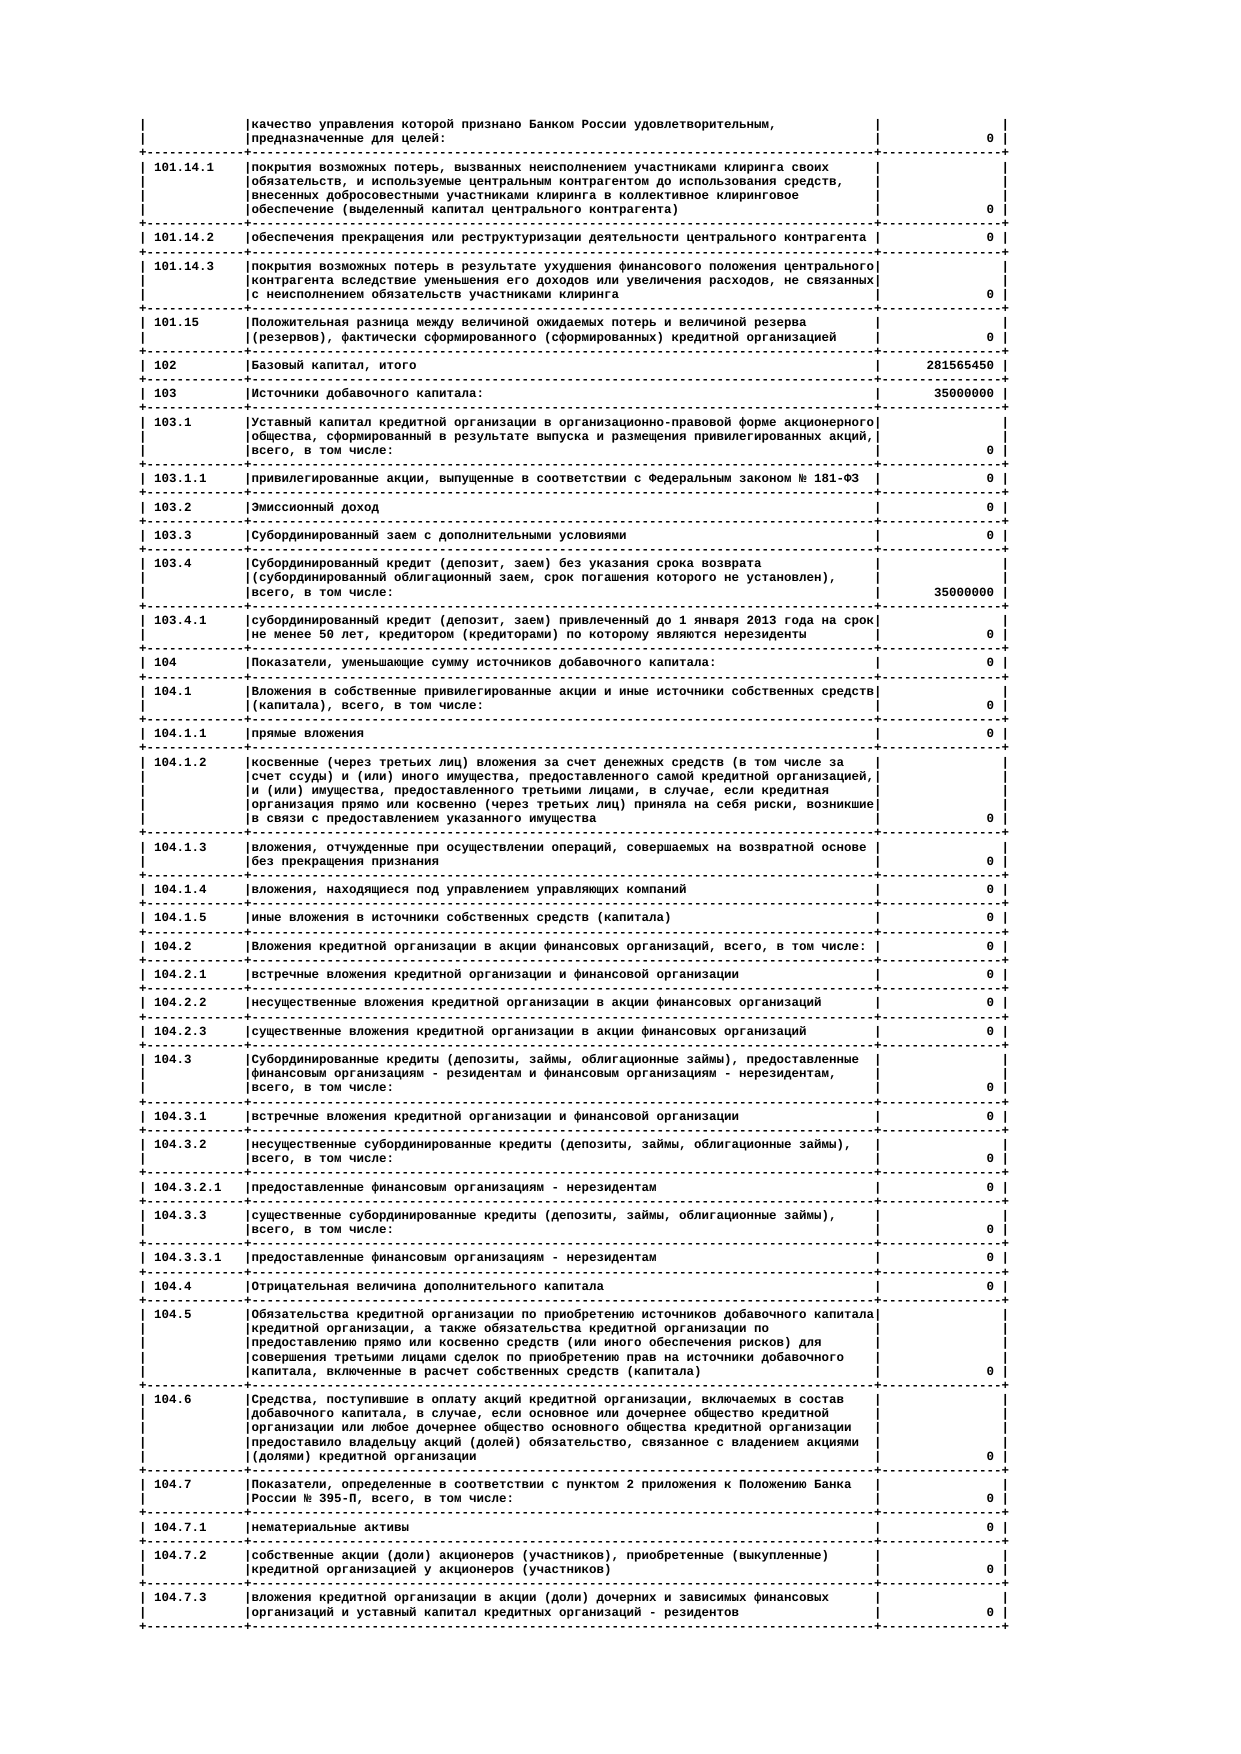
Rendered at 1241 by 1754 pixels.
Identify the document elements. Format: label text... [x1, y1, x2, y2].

text | |кредитной организации, а также обязательства кредитной организации по | | [139, 1322, 1101, 1336]
text +-------------+-----------------------------------------------------------------------------------+----------------+ [139, 926, 1101, 940]
text | 104.3.2.1 |предоставленные финансовым организациям - нерезидентам | 0 | [139, 1181, 1101, 1195]
text | |всего, в том числе: | 0 | [139, 1081, 1101, 1096]
text | |добавочного капитала, в случае, если основное или дочернее общество кредитной | | [139, 1407, 1101, 1421]
text | 102 |Базовый капитал, итого | 281565450 | [139, 359, 1101, 373]
text | 103.2 |Эмиссионный доход | 0 | [139, 501, 1101, 515]
text | |(капитала), всего, в том числе: | 0 | [139, 699, 1101, 713]
text | 104.3.3 |существенные субординированные кредиты (депозиты, займы, облигационные займы), | | [139, 1209, 1101, 1223]
text +-------------+-----------------------------------------------------------------------------------+----------------+ [139, 515, 1101, 529]
text | 101.15 |Положительная разница между величиной ожидаемых потерь и величиной резерва | | [139, 316, 1101, 331]
text | |предназначенные для целей: | 0 | [139, 132, 1101, 146]
text | 104.1 |Вложения в собственные привилегированные акции и иные источники собственных средств| | [139, 685, 1101, 699]
text +-------------+-----------------------------------------------------------------------------------+----------------+ [139, 1506, 1101, 1521]
text | 103.1 |Уставный капитал кредитной организации в организационно-правовой форме акционерного| | [139, 416, 1101, 430]
text +-------------+-----------------------------------------------------------------------------------+----------------+ [139, 345, 1101, 359]
text | |не менее 50 лет, кредитором (кредиторами) по которому являются нерезиденты | 0 | [139, 628, 1101, 642]
text +-------------+-----------------------------------------------------------------------------------+----------------+ [139, 741, 1101, 756]
text | 101.14.1 |покрытия возможных потерь, вызванных неисполнением участниками клиринга своих | | [139, 161, 1101, 175]
text | 104.1.4 |вложения, находящиеся под управлением управляющих компаний | 0 | [139, 883, 1101, 897]
text | |без прекращения признания | 0 | [139, 855, 1101, 869]
text +-------------+-----------------------------------------------------------------------------------+----------------+ [139, 1237, 1101, 1251]
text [139, 146, 1101, 161]
text | 104.3.2 |несущественные субординированные кредиты (депозиты, займы, облигационные займы), | | [139, 1138, 1101, 1152]
text | 104.7.2 |собственные акции (доли) акционеров (участников), приобретенные (выкупленные) | | [139, 1549, 1101, 1563]
text +-------------+-----------------------------------------------------------------------------------+----------------+ [139, 826, 1101, 841]
text | 104.7.3 |вложения кредитной организации в акции (доли) дочерних и зависимых финансовых | | [139, 1591, 1101, 1606]
text | |организации или любое дочернее общество основного общества кредитной организации | | [139, 1421, 1101, 1436]
text | |(субординированный облигационный заем, срок погашения которого не установлен), | | [139, 571, 1101, 586]
text | 104.3 |Субординированные кредиты (депозиты, займы, облигационные займы), предоставленные | | [139, 1053, 1101, 1067]
text +-------------+-----------------------------------------------------------------------------------+----------------+ [139, 246, 1101, 260]
text +-------------+-----------------------------------------------------------------------------------+----------------+ [139, 1464, 1101, 1478]
text +-------------+-----------------------------------------------------------------------------------+----------------+ [139, 1535, 1101, 1549]
text | 104.1.1 |прямые вложения | 0 | [139, 727, 1101, 741]
text +-------------+-----------------------------------------------------------------------------------+----------------+ [139, 1039, 1101, 1053]
text +-------------+-----------------------------------------------------------------------------------+----------------+ [139, 1620, 1101, 1634]
text +-------------+-----------------------------------------------------------------------------------+----------------+ [139, 671, 1101, 685]
text | 104.3.3.1 |предоставленные финансовым организациям - нерезидентам | 0 | [139, 1251, 1101, 1266]
text +-------------+-----------------------------------------------------------------------------------+----------------+ [139, 486, 1101, 501]
text +-------------+-----------------------------------------------------------------------------------+----------------+ [139, 897, 1101, 911]
text +-------------+-----------------------------------------------------------------------------------+----------------+ [139, 302, 1101, 316]
text | |общества, сформированный в результате выпуска и размещения привилегированных акций,| | [139, 430, 1101, 444]
text +-------------+-----------------------------------------------------------------------------------+----------------+ [139, 1379, 1101, 1393]
text | 101.14.3 |покрытия возможных потерь в результате ухудшения финансового положения центрального| | [139, 260, 1101, 274]
text | |обязательств, и используемые центральным контрагентом до использования средств, | | [139, 175, 1101, 189]
text | |качество управления которой признано Банком России удовлетворительным, | | [139, 118, 1101, 132]
text +-------------+-----------------------------------------------------------------------------------+----------------+ [139, 982, 1101, 996]
text +-------------+-----------------------------------------------------------------------------------+----------------+ [139, 1166, 1101, 1181]
text | 104.6 |Средства, поступившие в оплату акций кредитной организации, включаемых в состав | | [139, 1393, 1101, 1407]
text | |капитала, включенные в расчет собственных средств (капитала) | 0 | [139, 1365, 1101, 1379]
text +-------------+-----------------------------------------------------------------------------------+----------------+ [139, 217, 1101, 231]
text | |предоставлению прямо или косвенно средств (или иного обеспечения рисков) для | | [139, 1336, 1101, 1351]
text | 104.4 |Отрицательная величина дополнительного капитала | 0 | [139, 1280, 1101, 1294]
text | 104.7 |Показатели, определенные в соответствии с пунктом 2 приложения к Положению Банка | | [139, 1478, 1101, 1492]
text | |и (или) имущества, предоставленного третьими лицами, в случае, если кредитная | | [139, 784, 1101, 798]
text | |контрагента вследствие уменьшения его доходов или увеличения расходов, не связанных| | [139, 274, 1101, 288]
text | |счет ссуды) и (или) иного имущества, предоставленного самой кредитной организацией,| | [139, 770, 1101, 784]
text | |России № 395-П, всего, в том числе: | 0 | [139, 1492, 1101, 1506]
text | 103.4.1 |субординированный кредит (депозит, заем) привлеченный до 1 января 2013 года на срок| | [139, 614, 1101, 628]
text | |всего, в том числе: | 0 | [139, 1223, 1101, 1237]
text | |организация прямо или косвенно (через третьих лиц) приняла на себя риски, возникшие| | [139, 798, 1101, 812]
text | 104.1.2 |косвенные (через третьих лиц) вложения за счет денежных средств (в том числе за | | [139, 756, 1101, 770]
text | |предоставило владельцу акций (долей) обязательство, связанное с владением акциями | | [139, 1436, 1101, 1450]
text | |с неисполнением обязательств участниками клиринга | 0 | [139, 288, 1101, 302]
text +-------------+-----------------------------------------------------------------------------------+----------------+ [139, 954, 1101, 968]
text +-------------+-----------------------------------------------------------------------------------+----------------+ [139, 1294, 1101, 1308]
text +-------------+-----------------------------------------------------------------------------------+----------------+ [139, 458, 1101, 472]
text +-------------+-----------------------------------------------------------------------------------+----------------+ [139, 600, 1101, 614]
text | |совершения третьими лицами сделок по приобретению прав на источники добавочного | | [139, 1351, 1101, 1365]
text | |в связи с предоставлением указанного имущества | 0 | [139, 812, 1101, 826]
text | 104 |Показатели, уменьшающие сумму источников добавочного капитала: | 0 | [139, 656, 1101, 671]
text +-------------+-----------------------------------------------------------------------------------+----------------+ [139, 1011, 1101, 1025]
text +-------------+-----------------------------------------------------------------------------------+----------------+ [139, 869, 1101, 883]
text | |(резервов), фактически сформированного (сформированных) кредитной организацией | 0 | [139, 331, 1101, 345]
text | |кредитной организацией у акционеров (участников) | 0 | [139, 1563, 1101, 1577]
text +-------------+-----------------------------------------------------------------------------------+----------------+ [139, 1124, 1101, 1138]
text +-------------+-----------------------------------------------------------------------------------+----------------+ [139, 401, 1101, 416]
text | |всего, в том числе: | 35000000 | [139, 586, 1101, 600]
text | 103.3 |Субординированный заем с дополнительными условиями | 0 | [139, 529, 1101, 543]
text | 103 |Источники добавочного капитала: | 35000000 | [139, 387, 1101, 401]
text | 101.14.2 |обеспечения прекращения или реструктуризации деятельности центрального контрагента | 0 | [139, 231, 1101, 246]
text | |(долями) кредитной организации | 0 | [139, 1450, 1101, 1464]
text | 104.2.1 |встречные вложения кредитной организации и финансовой организации | 0 | [139, 968, 1101, 982]
text +-------------+-----------------------------------------------------------------------------------+----------------+ [139, 1577, 1101, 1591]
text | 104.1.3 |вложения, отчужденные при осуществлении операций, совершаемых на возвратной основе | | [139, 841, 1101, 855]
text | |организаций и уставный капитал кредитных организаций - резидентов | 0 | [139, 1606, 1101, 1620]
text +-------------+-----------------------------------------------------------------------------------+----------------+ [139, 1096, 1101, 1110]
text | |внесенных добросовестными участниками клиринга в коллективное клиринговое | | [139, 189, 1101, 203]
text | 104.2.2 |несущественные вложения кредитной организации в акции финансовых организаций | 0 | [139, 996, 1101, 1011]
text | |всего, в том числе: | 0 | [139, 444, 1101, 458]
text | 104.7.1 |нематериальные активы | 0 | [139, 1521, 1101, 1535]
text +-------------+-----------------------------------------------------------------------------------+----------------+ [139, 642, 1101, 656]
text | 104.5 |Обязательства кредитной организации по приобретению источников добавочного капитала| | [139, 1308, 1101, 1322]
text | 103.1.1 |привилегированные акции, выпущенные в соответствии с Федеральным законом № 181-ФЗ | 0 | [139, 472, 1101, 486]
text | |обеспечение (выделенный капитал центрального контрагента) | 0 | [139, 203, 1101, 217]
text | |финансовым организациям - резидентам и финансовым организациям - нерезидентам, | | [139, 1067, 1101, 1081]
text +-------------+-----------------------------------------------------------------------------------+----------------+ [139, 543, 1101, 557]
text | 104.2.3 |существенные вложения кредитной организации в акции финансовых организаций | 0 | [139, 1025, 1101, 1039]
text | 104.2 |Вложения кредитной организации в акции финансовых организаций, всего, в том числе: | 0 | [139, 940, 1101, 954]
text | 103.4 |Субординированный кредит (депозит, заем) без указания срока возврата | | [139, 557, 1101, 571]
text +-------------+-----------------------------------------------------------------------------------+----------------+ [139, 713, 1101, 727]
text | 104.3.1 |встречные вложения кредитной организации и финансовой организации | 0 | [139, 1110, 1101, 1124]
text +-------------+-----------------------------------------------------------------------------------+----------------+ [139, 1266, 1101, 1280]
text +-------------+-----------------------------------------------------------------------------------+----------------+ [139, 1195, 1101, 1209]
text | |всего, в том числе: | 0 | [139, 1152, 1101, 1166]
text +-------------+-----------------------------------------------------------------------------------+----------------+ [139, 373, 1101, 387]
text | 104.1.5 |иные вложения в источники собственных средств (капитала) | 0 | [139, 911, 1101, 926]
